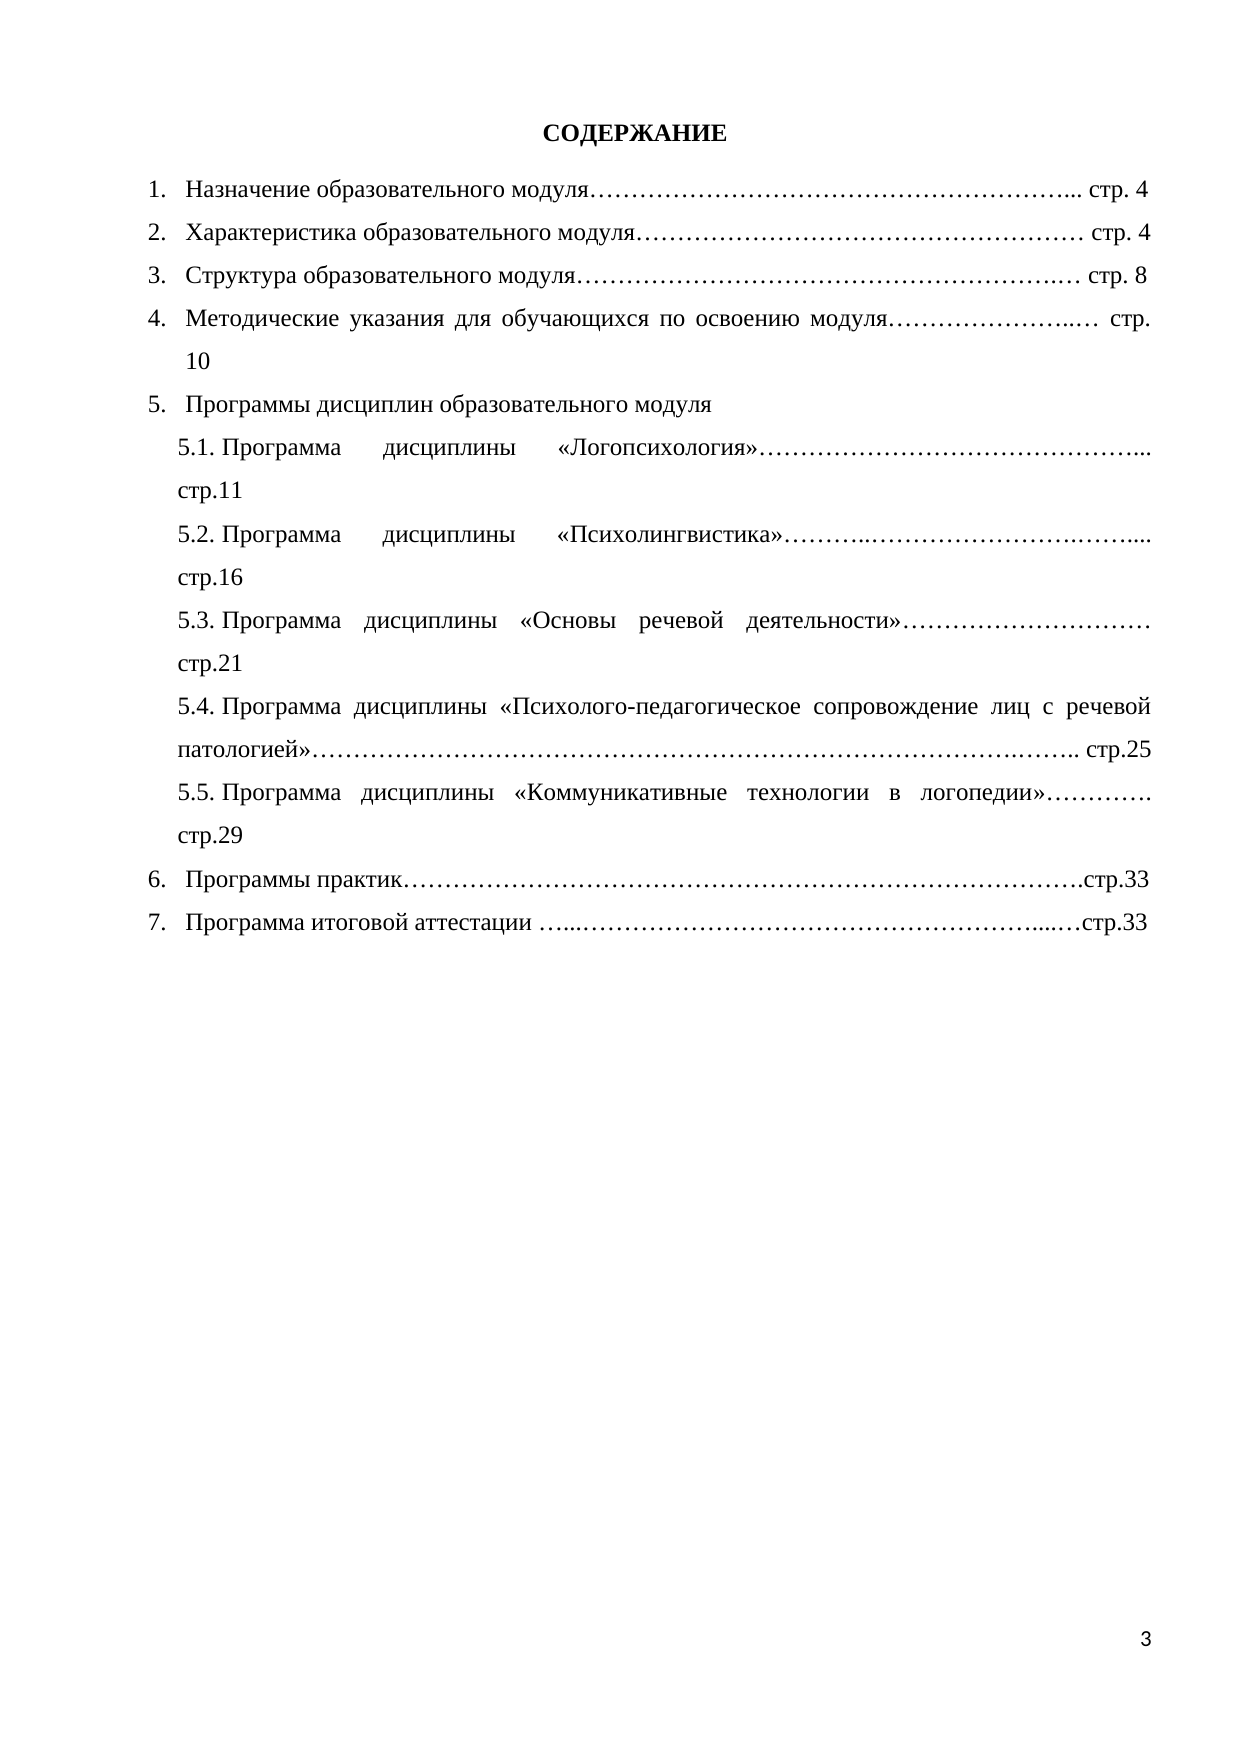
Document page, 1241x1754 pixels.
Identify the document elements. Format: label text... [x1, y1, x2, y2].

list Программа итоговой аттестации …...………………………………………………....…стр.33 [148, 907, 1152, 936]
list Программа дисциплины «Основы речевой деятельности»………………………… стр.21 [177, 605, 1152, 677]
list Программа дисциплины «Психолингвистика»………..…………………….…….... стр.16 [177, 519, 1152, 591]
list Методические указания для обучающихся по освоению модуля…………………..… стр. 10 [148, 303, 1152, 375]
list Структура образовательного модуля………………………………………………….… стр. 8 [148, 260, 1152, 289]
list Назначение образовательного модуля…………………………………………………... стр. 4 [148, 174, 1152, 202]
list Программы практик……………………………………………………………………….стр.33 [148, 864, 1152, 892]
list Программа дисциплины «Коммуникативные технологии в логопедии»…………. стр.29 [177, 777, 1152, 849]
list Программа дисциплины «Психолого-педагогическое сопровождение лиц с речевой патологией»………………………………………………………………………….…….. стр.25 [177, 691, 1152, 763]
list Программы дисциплин образовательного модуля [148, 389, 1152, 418]
list Программа дисциплины «Логопсихология»………………………………………... стр.11 [177, 432, 1152, 504]
text Содержание [118, 118, 1152, 147]
list Характеристика образовательного модуля……………………………………………… стр. 4 [148, 217, 1152, 246]
